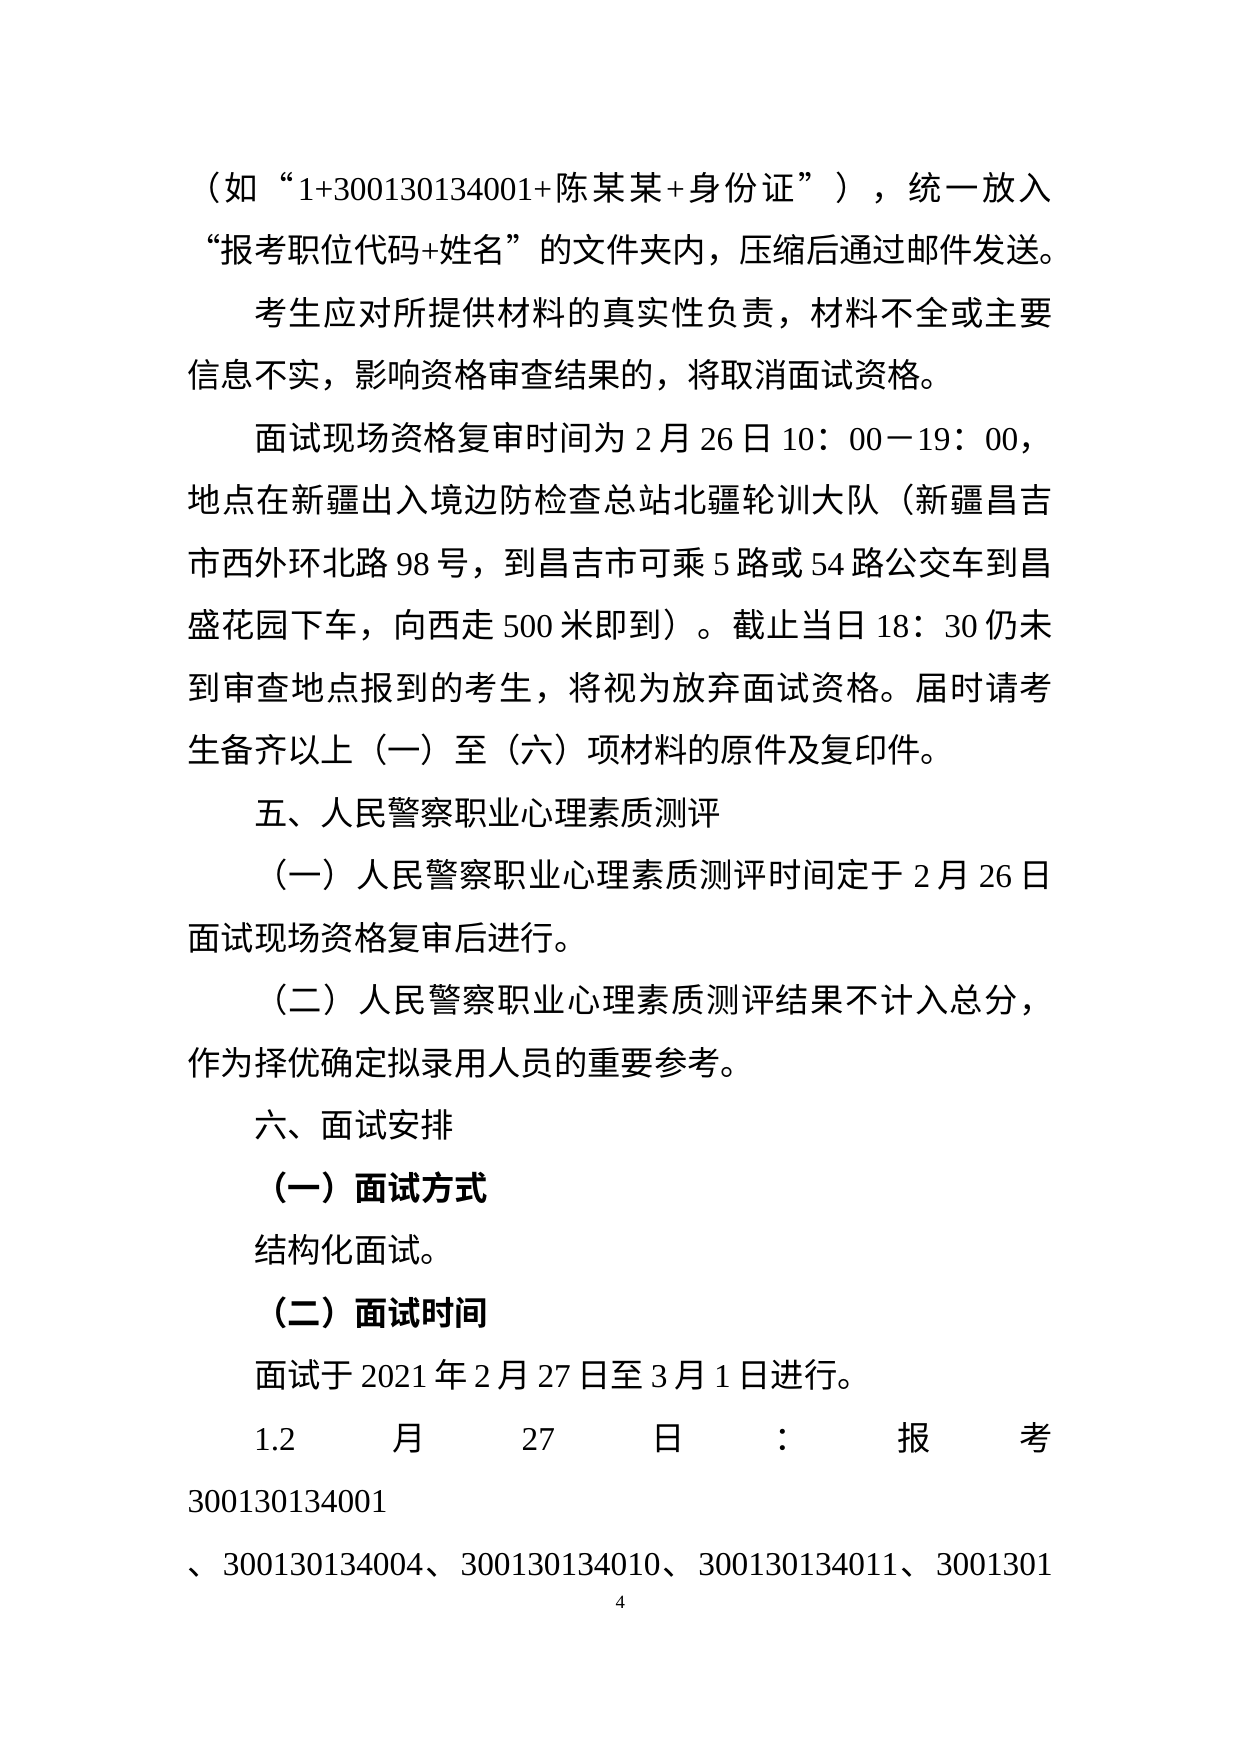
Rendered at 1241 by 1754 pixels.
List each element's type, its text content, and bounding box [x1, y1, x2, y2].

text 面试现场资格复审时间为2月26日10：00－19：00，地点在新疆出入境边防检查总站北疆轮训大队（新疆昌吉市西外环北路98号，到昌吉市可乘5路或54路公交车到昌盛花园下车，向西走500米即到）。截止当日18：30仍未到审查地点报到的考生，将视为放弃面试资格。届时请考生备齐以上（一）至（六）项材料的原件及复印件。 [187, 400, 1053, 775]
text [187, 1400, 1053, 1587]
text 六、面试安排 [187, 1087, 1053, 1150]
text （二）面试时间 [187, 1275, 1053, 1337]
text 考生应对所提供材料的真实性负责，材料不全或主要信息不实，影响资格审查结果的，将取消面试资格。 [187, 275, 1053, 400]
text 面试于2021年2月27日至3月1日进行。 [187, 1337, 1053, 1400]
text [187, 150, 1053, 275]
text （一）面试方式 [187, 1150, 1053, 1212]
text 五、人民警察职业心理素质测评 [187, 775, 1053, 837]
text 结构化面试。 [187, 1212, 1053, 1275]
text （二）人民警察职业心理素质测评结果不计入总分，作为择优确定拟录用人员的重要参考。 [187, 962, 1053, 1087]
text （一）人民警察职业心理素质测评时间定于2月26日面试现场资格复审后进行。 [187, 837, 1053, 962]
